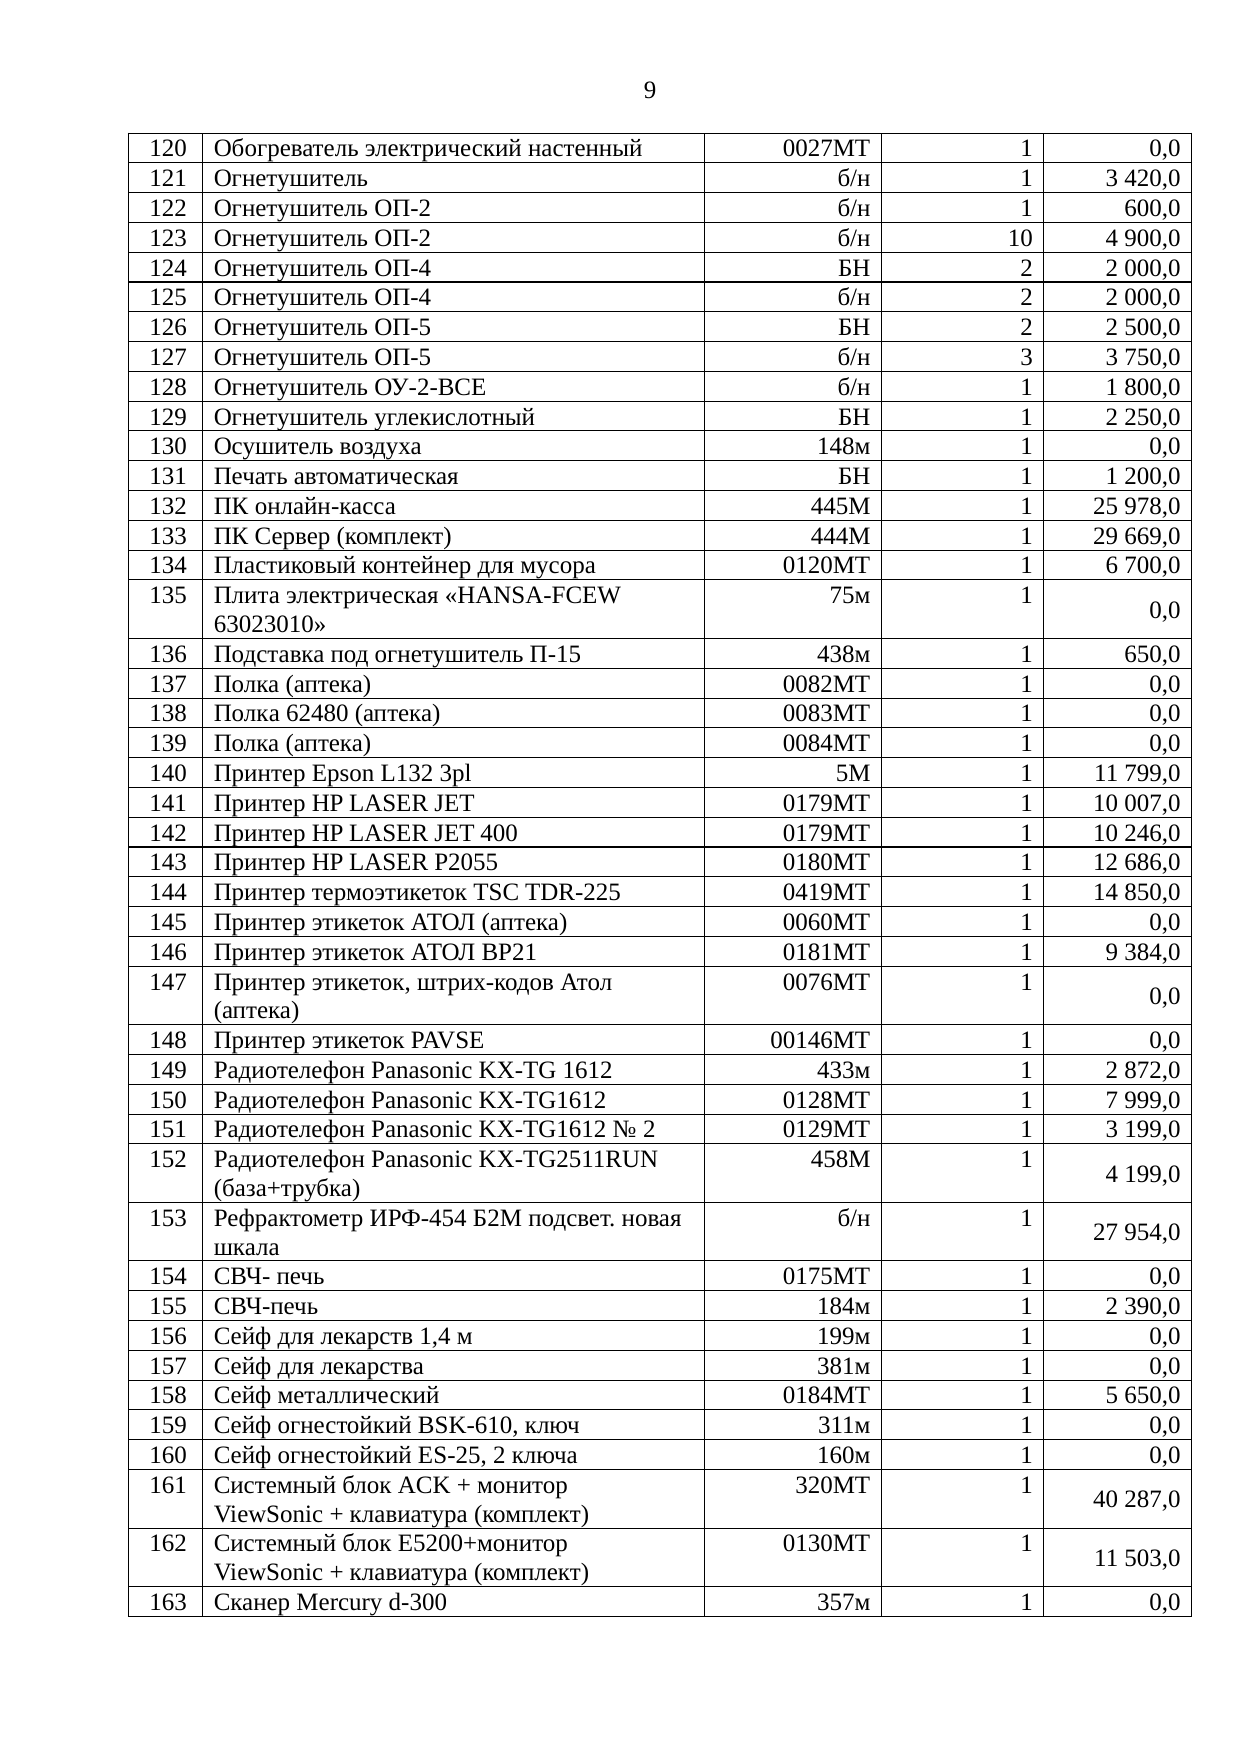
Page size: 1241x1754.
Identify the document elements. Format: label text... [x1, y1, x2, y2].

table_cell [129, 521, 202, 549]
table_cell [129, 580, 202, 638]
table_cell Огнетушитель ОП-5 [203, 342, 704, 371]
table_cell 1 [882, 580, 1043, 638]
table_cell [129, 223, 202, 252]
table_cell Огнетушитель [203, 163, 704, 192]
table_cell 2 [882, 312, 1043, 341]
table_cell 1 [882, 1144, 1043, 1202]
table_cell 1 [882, 758, 1043, 787]
table_cell [129, 699, 202, 727]
table_cell 10 [882, 223, 1043, 252]
table_cell 1 [882, 699, 1043, 727]
table_cell 0179МТ [705, 818, 881, 846]
table_cell 27 954,0 [1044, 1203, 1191, 1260]
table_cell БН [705, 402, 881, 430]
table_cell 0,0 [1044, 431, 1191, 460]
table_cell [129, 342, 202, 371]
table_cell Огнетушитель углекислотный [203, 402, 704, 430]
table_cell 1 [882, 193, 1043, 222]
table_cell [129, 461, 202, 490]
table_cell 1 [882, 163, 1043, 192]
table_cell 9 384,0 [1044, 937, 1191, 966]
table_cell 1 [882, 372, 1043, 401]
table_cell 1 [882, 1055, 1043, 1084]
table_cell 1 [882, 1291, 1043, 1320]
table_cell Осушитель воздуха [203, 431, 704, 460]
table_cell 0,0 [1044, 728, 1191, 757]
table_cell 444М [705, 521, 881, 549]
table_cell б/н [705, 342, 881, 371]
table_cell [129, 1055, 202, 1084]
table_cell Огнетушитель ОУ-2-ВСЕ [203, 372, 704, 401]
table_cell 0,0 [1044, 134, 1191, 162]
table_cell 1 [882, 788, 1043, 817]
table_cell 0179МТ [705, 788, 881, 817]
table_cell Полка (аптека) [203, 728, 704, 757]
table_cell 0,0 [1044, 669, 1191, 697]
table_cell [129, 253, 202, 281]
table_cell 2 000,0 [1044, 283, 1191, 311]
table_cell 0184МТ [705, 1381, 881, 1409]
table_cell 25 978,0 [1044, 491, 1191, 520]
table_cell 433м [705, 1055, 881, 1084]
table_cell 0180МТ [705, 848, 881, 876]
table_cell 1 [882, 1470, 1043, 1527]
table_cell 1 [882, 402, 1043, 430]
table_cell 10 246,0 [1044, 818, 1191, 846]
table_cell 12 686,0 [1044, 848, 1191, 876]
table_cell 0076МТ [705, 967, 881, 1024]
table_cell Сейф для лекарства [203, 1351, 704, 1379]
table_cell [129, 372, 202, 401]
table_cell 0120МТ [705, 551, 881, 579]
table_cell 0,0 [1044, 1351, 1191, 1379]
table_cell 1 [882, 728, 1043, 757]
table_cell 381м [705, 1351, 881, 1379]
table_cell [129, 1351, 202, 1379]
table_cell 1 [882, 1410, 1043, 1439]
table_cell 320МТ [705, 1470, 881, 1527]
table_cell Сейф для лекарств 1,4 м [203, 1321, 704, 1350]
table_cell [129, 1529, 202, 1586]
table_cell 0060МТ [705, 907, 881, 936]
table_cell [129, 1410, 202, 1439]
table_cell [129, 728, 202, 757]
table_cell 438м [705, 639, 881, 668]
table_cell [129, 758, 202, 787]
table_cell Радиотелефон Panasonic KX-TG1612 [203, 1085, 704, 1113]
table_cell б/н [705, 193, 881, 222]
table_cell БН [705, 253, 881, 281]
table_cell 5М [705, 758, 881, 787]
table_cell [129, 669, 202, 697]
table_cell 3 750,0 [1044, 342, 1191, 371]
table_cell Огнетушитель ОП-5 [203, 312, 704, 341]
table_cell 311м [705, 1410, 881, 1439]
table_cell 2 250,0 [1044, 402, 1191, 430]
table_cell [129, 1440, 202, 1469]
table_cell 0,0 [1044, 699, 1191, 727]
table_cell ПК онлайн-касса [203, 491, 704, 520]
table_cell 0,0 [1044, 1025, 1191, 1054]
table_cell 3 199,0 [1044, 1115, 1191, 1143]
table_cell 1 [882, 521, 1043, 549]
table_cell [129, 402, 202, 430]
table_cell БН [705, 312, 881, 341]
table_cell 1 [882, 1025, 1043, 1054]
table_cell 2 [882, 283, 1043, 311]
table_cell [129, 163, 202, 192]
table_cell 1 [882, 1085, 1043, 1113]
table_cell 00146МТ [705, 1025, 881, 1054]
table_cell [129, 431, 202, 460]
table_cell Принтер термоэтикеток TSC TDR-225 [203, 877, 704, 906]
table_cell 0,0 [1044, 1261, 1191, 1290]
table_cell 0,0 [1044, 1587, 1191, 1616]
table_cell Огнетушитель ОП-4 [203, 253, 704, 281]
table_cell Печать автоматическая [203, 461, 704, 490]
table_cell 1 [882, 1115, 1043, 1143]
table_cell Принтер этикеток АТОЛ (аптека) [203, 907, 704, 936]
table_cell 1 [882, 551, 1043, 579]
table_cell 357м [705, 1587, 881, 1616]
table_cell БН [705, 461, 881, 490]
table_cell [129, 639, 202, 668]
table_cell 1 [882, 1203, 1043, 1260]
table_cell 0130МТ [705, 1529, 881, 1586]
table_cell 2 000,0 [1044, 253, 1191, 281]
table_cell [129, 134, 202, 162]
table_cell Сканер Mercury d-300 [203, 1587, 704, 1616]
table_cell 1 [882, 639, 1043, 668]
table_cell 1 [882, 848, 1043, 876]
table_cell Принтер HP LASER Р2055 [203, 848, 704, 876]
table_cell [129, 1203, 202, 1260]
table_cell [129, 1291, 202, 1320]
table_cell б/н [705, 163, 881, 192]
table_cell 1 800,0 [1044, 372, 1191, 401]
table_cell 14 850,0 [1044, 877, 1191, 906]
table_cell 0,0 [1044, 967, 1191, 1024]
table_cell 0,0 [1044, 1321, 1191, 1350]
table_cell 0128МТ [705, 1085, 881, 1113]
table_cell Принтер Epson L132 3pl [203, 758, 704, 787]
table_cell [129, 551, 202, 579]
table_cell 0181МТ [705, 937, 881, 966]
table_cell [129, 1085, 202, 1113]
table_cell 2 [882, 253, 1043, 281]
table_cell Огнетушитель ОП-2 [203, 223, 704, 252]
table_cell 1 [882, 431, 1043, 460]
table_cell 1 [882, 937, 1043, 966]
table_cell б/н [705, 372, 881, 401]
table_cell 1 [882, 491, 1043, 520]
table_cell [129, 937, 202, 966]
table_cell 600,0 [1044, 193, 1191, 222]
table_cell [129, 967, 202, 1024]
table_cell 11 799,0 [1044, 758, 1191, 787]
table_cell 1 [882, 1381, 1043, 1409]
table_cell 2 390,0 [1044, 1291, 1191, 1320]
table_cell 11 503,0 [1044, 1529, 1191, 1586]
table_cell 2 500,0 [1044, 312, 1191, 341]
table_cell Радиотелефон Panasonic KX-TG2511RUN (база+трубка) [203, 1144, 704, 1202]
table_cell Системный блок Е5200+монитор ViewSonic + клавиатура (комплект) [203, 1529, 704, 1586]
table_cell б/н [705, 283, 881, 311]
table_cell Обогреватель электрический настенный [203, 134, 704, 162]
table_cell 4 900,0 [1044, 223, 1191, 252]
table_cell [129, 907, 202, 936]
table_cell 0129МТ [705, 1115, 881, 1143]
table_cell ПК Сервер (комплект) [203, 521, 704, 549]
table_cell 650,0 [1044, 639, 1191, 668]
table_cell Принтер этикеток, штрих-кодов Атол (аптека) [203, 967, 704, 1024]
table_cell 445М [705, 491, 881, 520]
table_cell Огнетушитель ОП-2 [203, 193, 704, 222]
table_cell 0,0 [1044, 580, 1191, 638]
table_cell 0082МТ [705, 669, 881, 697]
table_cell 1 [882, 1351, 1043, 1379]
table_cell 29 669,0 [1044, 521, 1191, 549]
table_cell СВЧ-печь [203, 1291, 704, 1320]
table_cell [129, 1115, 202, 1143]
table_cell [129, 1321, 202, 1350]
table_cell 458М [705, 1144, 881, 1202]
table_cell [129, 848, 202, 876]
table_cell [129, 818, 202, 846]
table_cell [129, 283, 202, 311]
table_cell 40 287,0 [1044, 1470, 1191, 1527]
table_cell 0027МТ [705, 134, 881, 162]
table_cell 0083МТ [705, 699, 881, 727]
table_cell СВЧ- печь [203, 1261, 704, 1290]
table_cell 4 199,0 [1044, 1144, 1191, 1202]
table_cell [129, 1381, 202, 1409]
table_cell [129, 1587, 202, 1616]
table_cell 1 200,0 [1044, 461, 1191, 490]
table_cell Плита электрическая «HANSA-FCEW 63023010» [203, 580, 704, 638]
table_cell [129, 491, 202, 520]
table_cell Принтер этикеток PAVSE [203, 1025, 704, 1054]
table_cell 6 700,0 [1044, 551, 1191, 579]
table_cell 0,0 [1044, 1410, 1191, 1439]
table_cell 1 [882, 907, 1043, 936]
table_cell 3 420,0 [1044, 163, 1191, 192]
table_cell Сейф огнестойкий ВSK-610, ключ [203, 1410, 704, 1439]
table_cell [129, 788, 202, 817]
table_cell Сейф металлический [203, 1381, 704, 1409]
table_cell 2 872,0 [1044, 1055, 1191, 1084]
table_cell 1 [882, 818, 1043, 846]
table_cell [129, 877, 202, 906]
table_cell 5 650,0 [1044, 1381, 1191, 1409]
table_cell [129, 1144, 202, 1202]
table_cell Полка (аптека) [203, 669, 704, 697]
table_cell 0419МТ [705, 877, 881, 906]
table_cell 1 [882, 1440, 1043, 1469]
table_cell 0,0 [1044, 1440, 1191, 1469]
table_cell 1 [882, 1587, 1043, 1616]
table_cell Пластиковый контейнер для мусора [203, 551, 704, 579]
table_cell [129, 1470, 202, 1527]
table_cell 0175МТ [705, 1261, 881, 1290]
table_cell 1 [882, 1529, 1043, 1586]
table_cell Полка 62480 (аптека) [203, 699, 704, 727]
table_cell 1 [882, 1321, 1043, 1350]
table_cell Огнетушитель ОП-4 [203, 283, 704, 311]
table_cell Радиотелефон Panasonic KX-TG 1612 [203, 1055, 704, 1084]
table_cell 10 007,0 [1044, 788, 1191, 817]
table_cell Радиотелефон Panasonic KX-TG1612 № 2 [203, 1115, 704, 1143]
table_cell 0,0 [1044, 907, 1191, 936]
table_cell 1 [882, 669, 1043, 697]
table_cell Системный блок ACK + монитор ViewSonic + клавиатура (комплект) [203, 1470, 704, 1527]
table_cell 0084МТ [705, 728, 881, 757]
table_cell [129, 312, 202, 341]
table_cell б/н [705, 1203, 881, 1260]
table_cell 1 [882, 461, 1043, 490]
table_cell Принтер HP LASER JET [203, 788, 704, 817]
table_cell [129, 193, 202, 222]
table_cell б/н [705, 223, 881, 252]
table_cell [129, 1261, 202, 1290]
table_cell 148м [705, 431, 881, 460]
table_cell 1 [882, 134, 1043, 162]
table_cell Принтер HP LASER JET 400 [203, 818, 704, 846]
table_cell 1 [882, 877, 1043, 906]
table_cell 75м [705, 580, 881, 638]
table_cell Подставка под огнетушитель П-15 [203, 639, 704, 668]
table_cell [129, 1025, 202, 1054]
table_cell 3 [882, 342, 1043, 371]
table_cell 1 [882, 967, 1043, 1024]
table_cell Рефрактометр ИРФ-454 Б2М подсвет. новая шкала [203, 1203, 704, 1260]
table_cell 7 999,0 [1044, 1085, 1191, 1113]
table_cell Сейф огнестойкий ЕS-25, 2 ключа [203, 1440, 704, 1469]
table_cell 184м [705, 1291, 881, 1320]
table_cell 160м [705, 1440, 881, 1469]
table_cell Принтер этикеток АТОЛ ВР21 [203, 937, 704, 966]
table_cell 199м [705, 1321, 881, 1350]
table_cell 1 [882, 1261, 1043, 1290]
